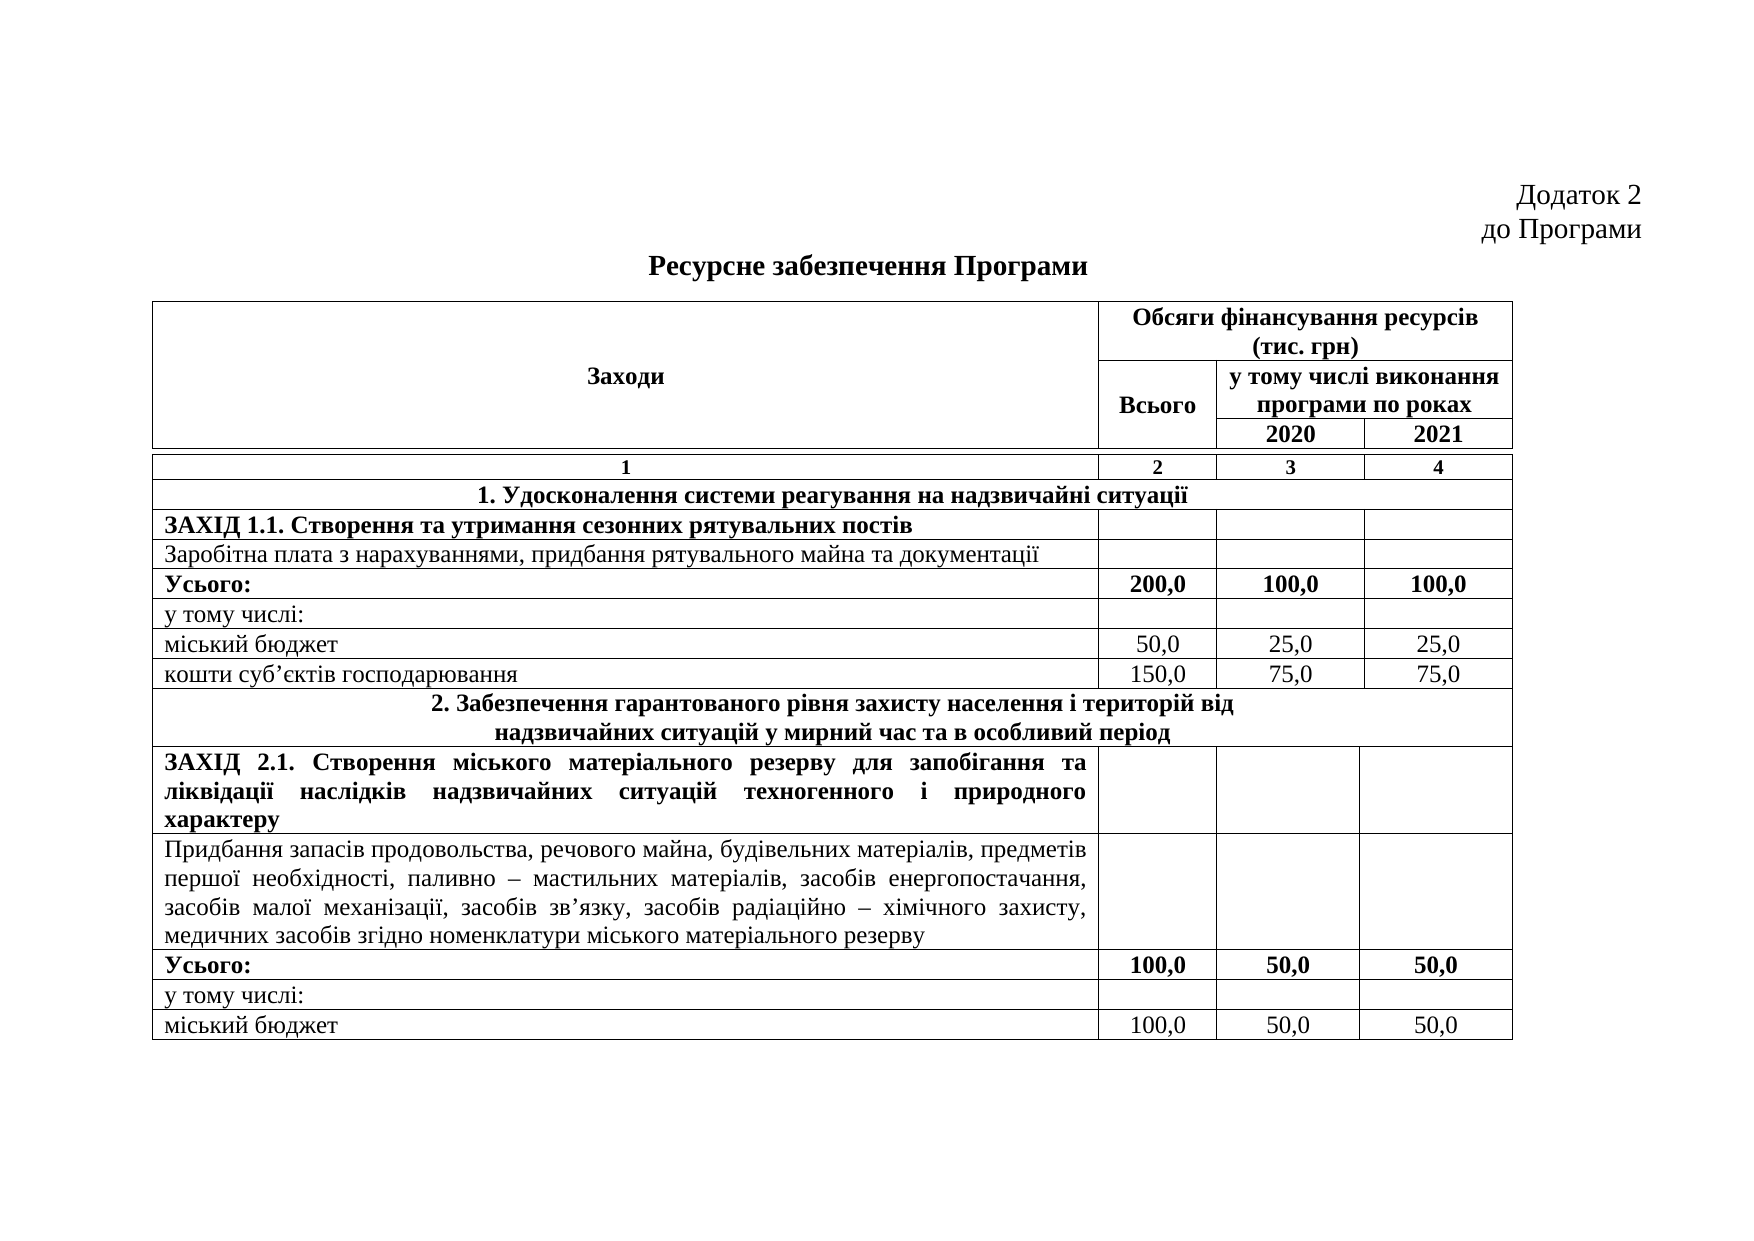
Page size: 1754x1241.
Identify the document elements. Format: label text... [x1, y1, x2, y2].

table_cell [1360, 747, 1512, 833]
subtitle до Програми [94, 211, 1642, 244]
table_cell 100,0 [1099, 1010, 1216, 1039]
table_cell [1099, 747, 1216, 833]
table_cell міський бюджет [153, 1010, 1098, 1039]
table_cell 100,0 [1099, 950, 1216, 979]
table_header 1 [153, 455, 1098, 479]
table_cell Заробітна плата з нарахуваннями, придбання рятувального майна та документації [153, 540, 1098, 568]
table_cell [1217, 747, 1359, 833]
table_header 2 [1099, 455, 1216, 479]
table_cell Всього [1099, 361, 1216, 448]
table_cell кошти суб’єктів господарювання [153, 659, 1098, 687]
table_cell у тому числі: [153, 599, 1098, 628]
table_cell у тому числі: [153, 980, 1098, 1009]
table_cell [1365, 510, 1512, 538]
table_cell 150,0 [1099, 659, 1216, 687]
table_header Заходи [153, 302, 1098, 448]
table_header 4 [1365, 455, 1512, 479]
table_cell 1. Удосконалення системи реагування на надзвичайні ситуації [153, 480, 1512, 509]
table_cell 2. Забезпечення гарантованого рівня захисту населення і територій від надзвичайних ситуацій у мирний час та в особливий період [153, 689, 1512, 746]
table_header Обсяги фінансування ресурсів (тис. грн) [1099, 302, 1512, 360]
table_cell 100,0 [1365, 569, 1512, 598]
table_header 3 [1217, 455, 1364, 479]
table_cell [1217, 980, 1359, 1009]
table_cell [1217, 834, 1359, 949]
table_cell 50,0 [1360, 1010, 1512, 1039]
table_cell [1099, 834, 1216, 949]
subtitle Додаток 2 [94, 177, 1642, 211]
table_cell 75,0 [1217, 659, 1364, 687]
table_cell міський бюджет [153, 629, 1098, 658]
table_cell 2021 [1365, 419, 1512, 448]
table_cell 25,0 [1365, 629, 1512, 658]
table_cell 50,0 [1360, 950, 1512, 979]
table_cell Усього: [153, 950, 1098, 979]
table_cell 50,0 [1217, 950, 1359, 979]
table_cell [1365, 540, 1512, 568]
table_cell [1099, 510, 1216, 538]
subtitle Ресурсне забезпечення Програми [94, 248, 1642, 282]
table_cell [1217, 599, 1364, 628]
table_cell 200,0 [1099, 569, 1216, 598]
table_cell [1217, 540, 1364, 568]
table_cell у тому числі виконання програми по роках [1217, 361, 1512, 418]
table_cell 75,0 [1365, 659, 1512, 687]
table_cell [1365, 599, 1512, 628]
table_cell [1099, 599, 1216, 628]
table_cell [1360, 980, 1512, 1009]
table_cell ЗАХІД 1.1. Створення та утримання сезонних рятувальних постів [153, 510, 1098, 538]
table_cell 50,0 [1099, 629, 1216, 658]
table_cell 50,0 [1217, 1010, 1359, 1039]
table_cell [1099, 980, 1216, 1009]
table_cell [1217, 510, 1364, 538]
table_cell [1360, 834, 1512, 949]
table_cell 2020 [1217, 419, 1364, 448]
table_cell [1099, 540, 1216, 568]
table_cell Усього: [153, 569, 1098, 598]
table_cell Придбання запасів продовольства, речового майна, будівельних матеріалів, предметів першої необхідності, паливно – мастильних матеріалів, засобів енергопостачання, засобів малої механізації, засобів зв’язку, засобів радіаційно – хімічного захисту, медичних засобів згідно номенклатури міського матеріального резерву [153, 834, 1098, 949]
table_cell 25,0 [1217, 629, 1364, 658]
table_cell 100,0 [1217, 569, 1364, 598]
table_cell ЗахіД 2.1. Створення міського матеріального резерву для запобігання та ліквідації наслідків надзвичайних ситуацій техногенного і природного характеру [153, 747, 1098, 833]
